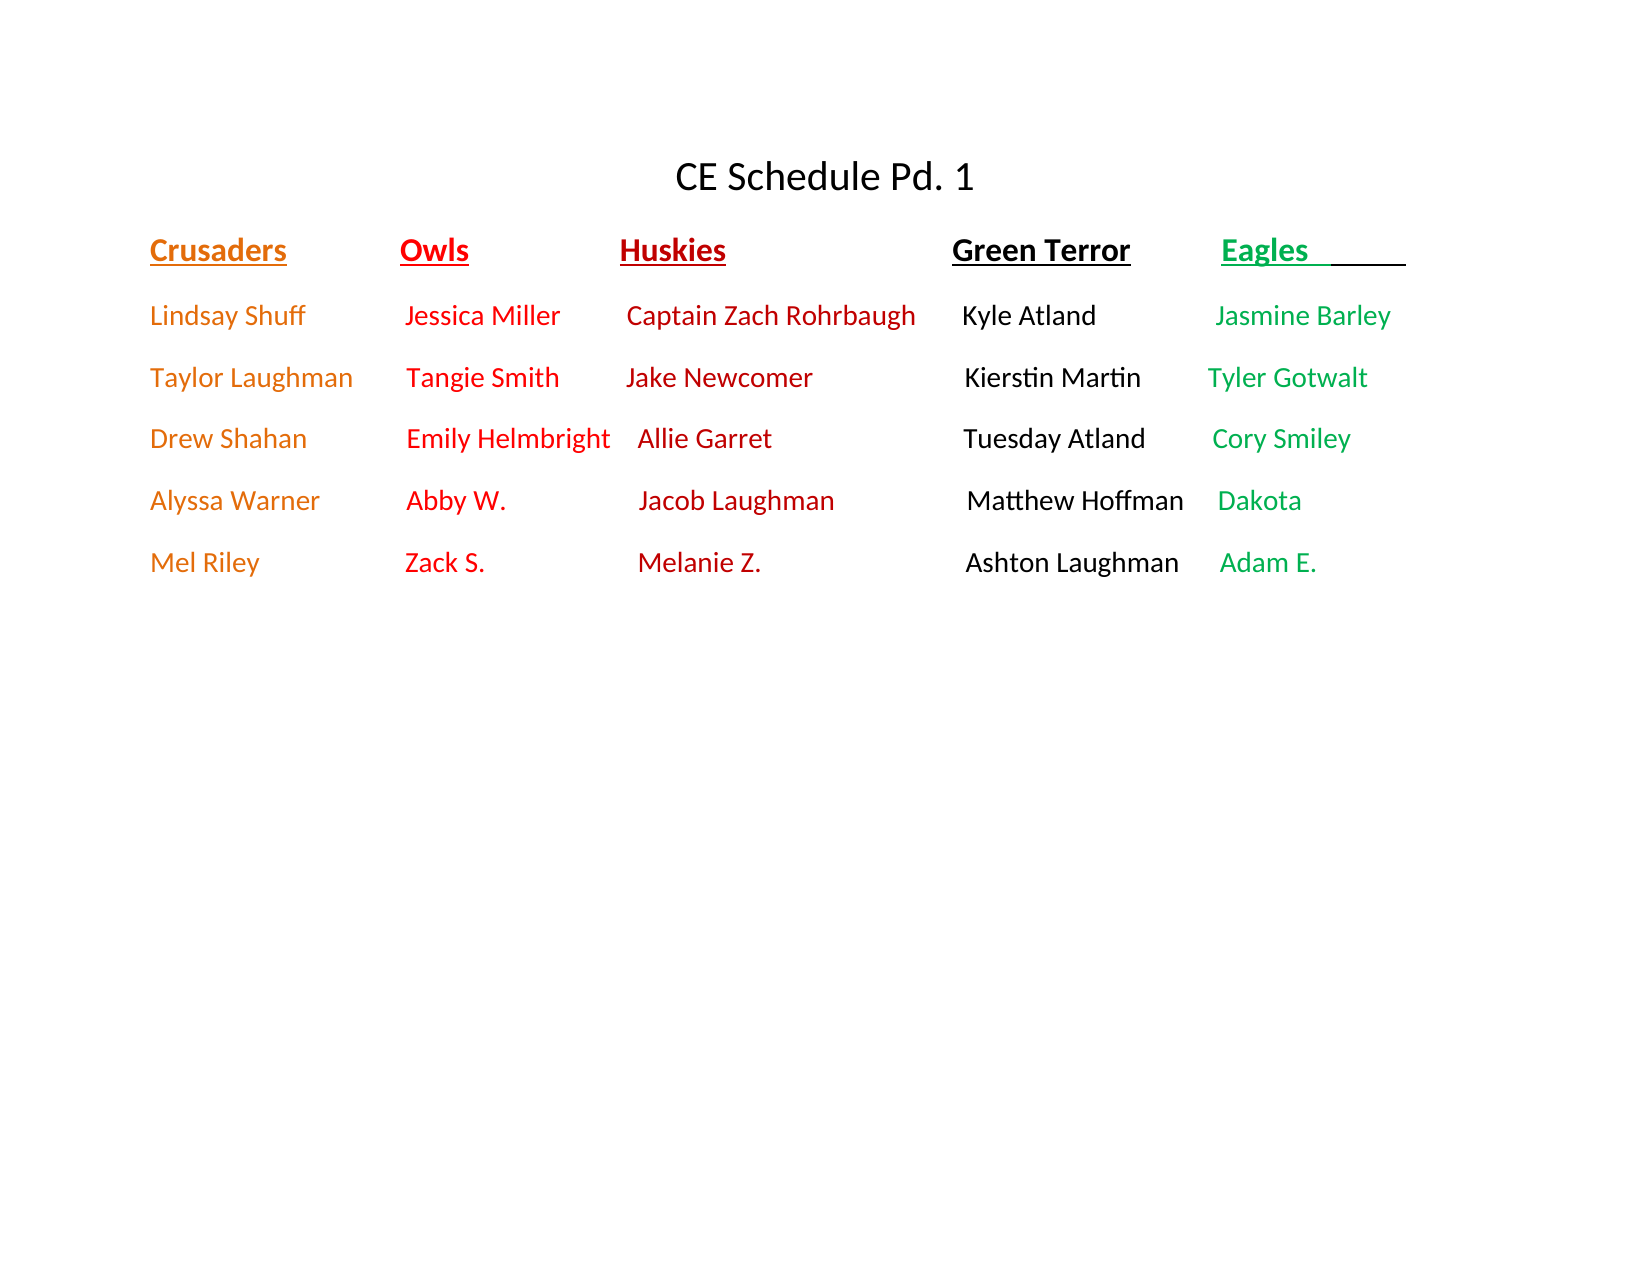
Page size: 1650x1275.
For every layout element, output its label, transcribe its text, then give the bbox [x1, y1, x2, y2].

text Lindsay Shuff Jessica Miller Captain Zach Rohrbaugh Kyle Atland Jasmine Barley [150, 297, 1500, 332]
text CE Schedule Pd. 1 [150, 150, 1500, 201]
text Taylor Laughman Tangie Smith Jake Newcomer Kierstin Martin Tyler Gotwalt [150, 359, 1500, 394]
text Drew Shahan Emily Helmbright Allie Garret Tuesday Atland Cory Smiley [150, 420, 1500, 456]
text Crusaders Owls Huskies Green Terror Eagles [150, 229, 1500, 270]
text Alyssa Warner Abby W. Jacob Laughman Matthew Hoffman Dakota [150, 482, 1500, 518]
text Mel Riley Zack S. Melanie Z. Ashton Laughman Adam E. [150, 544, 1500, 579]
